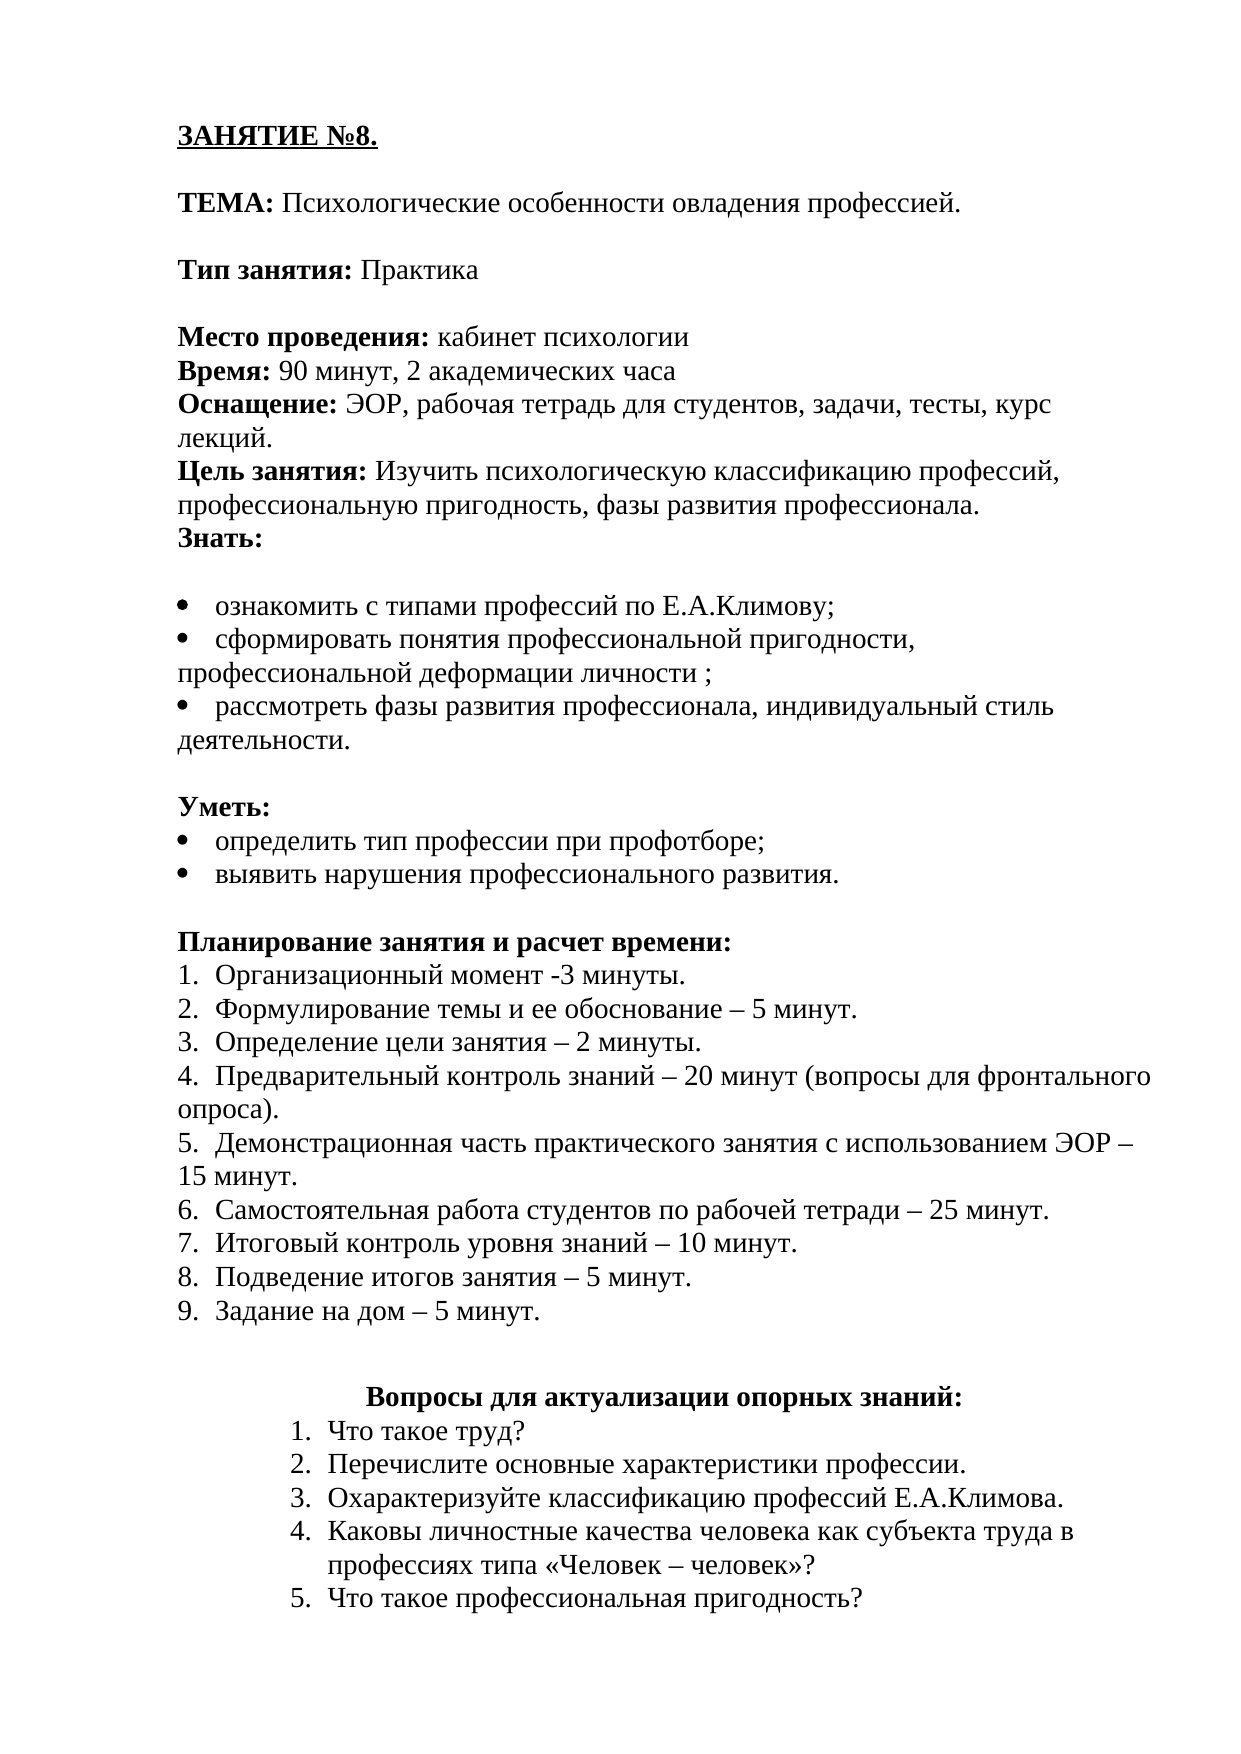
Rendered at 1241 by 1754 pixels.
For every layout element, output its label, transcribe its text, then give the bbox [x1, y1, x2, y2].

list Демонстрационная часть практического занятия с использованием ЭОР – 15 минут. [177, 1125, 1152, 1192]
text Тип занятия: Практика [177, 252, 1152, 286]
text ТЕМА: Психологические особенности овладения профессией. [177, 185, 1152, 219]
list рассмотреть фазы развития профессионала, индивидуальный стиль деятельности. [177, 688, 1152, 756]
text Время: 90 минут, 2 академических часа [177, 353, 1152, 386]
text Вопросы для актуализации опорных знаний: [177, 1379, 1152, 1413]
list Задание на дом – 5 минут. [177, 1293, 1152, 1326]
list определить тип профессии при профотборе; [177, 823, 1152, 856]
list Итоговый контроль уровня знаний – 10 минут. [177, 1226, 1152, 1259]
text Оснащение: ЭОР, рабочая тетрадь для студентов, задачи, тесты, курс лекций. [177, 386, 1152, 453]
text Планирование занятия и расчет времени: [177, 924, 1152, 957]
text Цель занятия: Изучить психологическую классификацию профессий, профессиональную пригодность, фазы развития профессионала. [177, 453, 1152, 521]
list Самостоятельная работа студентов по рабочей тетради – 25 минут. [177, 1192, 1152, 1226]
text Место проведения: кабинет психологии [177, 319, 1152, 353]
list сформировать понятия профессиональной пригодности, профессиональной деформации личности ; [177, 621, 1152, 688]
list Перечислите основные характеристики профессии. [290, 1446, 1152, 1480]
list Определение цели занятия – 2 минуты. [177, 1024, 1152, 1058]
list Формулирование темы и ее обоснование – 5 минут. [177, 991, 1152, 1024]
list Охарактеризуйте классификацию профессий Е.А.Климова. [290, 1480, 1152, 1513]
text Знать: [177, 521, 1152, 554]
list Что такое труд? [290, 1413, 1152, 1446]
list Организационный момент -3 минуты. [177, 957, 1152, 991]
list Подведение итогов занятия – 5 минут. [177, 1259, 1152, 1293]
text Уметь: [177, 789, 1152, 823]
list Каковы личностные качества человека как субъекта труда в профессиях типа «Человек – человек»? [290, 1513, 1152, 1580]
list Предварительный контроль знаний – 20 минут (вопросы для фронтального опроса). [177, 1058, 1152, 1125]
list Что такое профессиональная пригодность? [290, 1580, 1152, 1614]
list ознакомить с типами профессий по Е.А.Климову; [177, 588, 1152, 621]
list выявить нарушения профессионального развития. [177, 856, 1152, 890]
text ЗАНЯТИЕ №8. [177, 118, 1152, 152]
